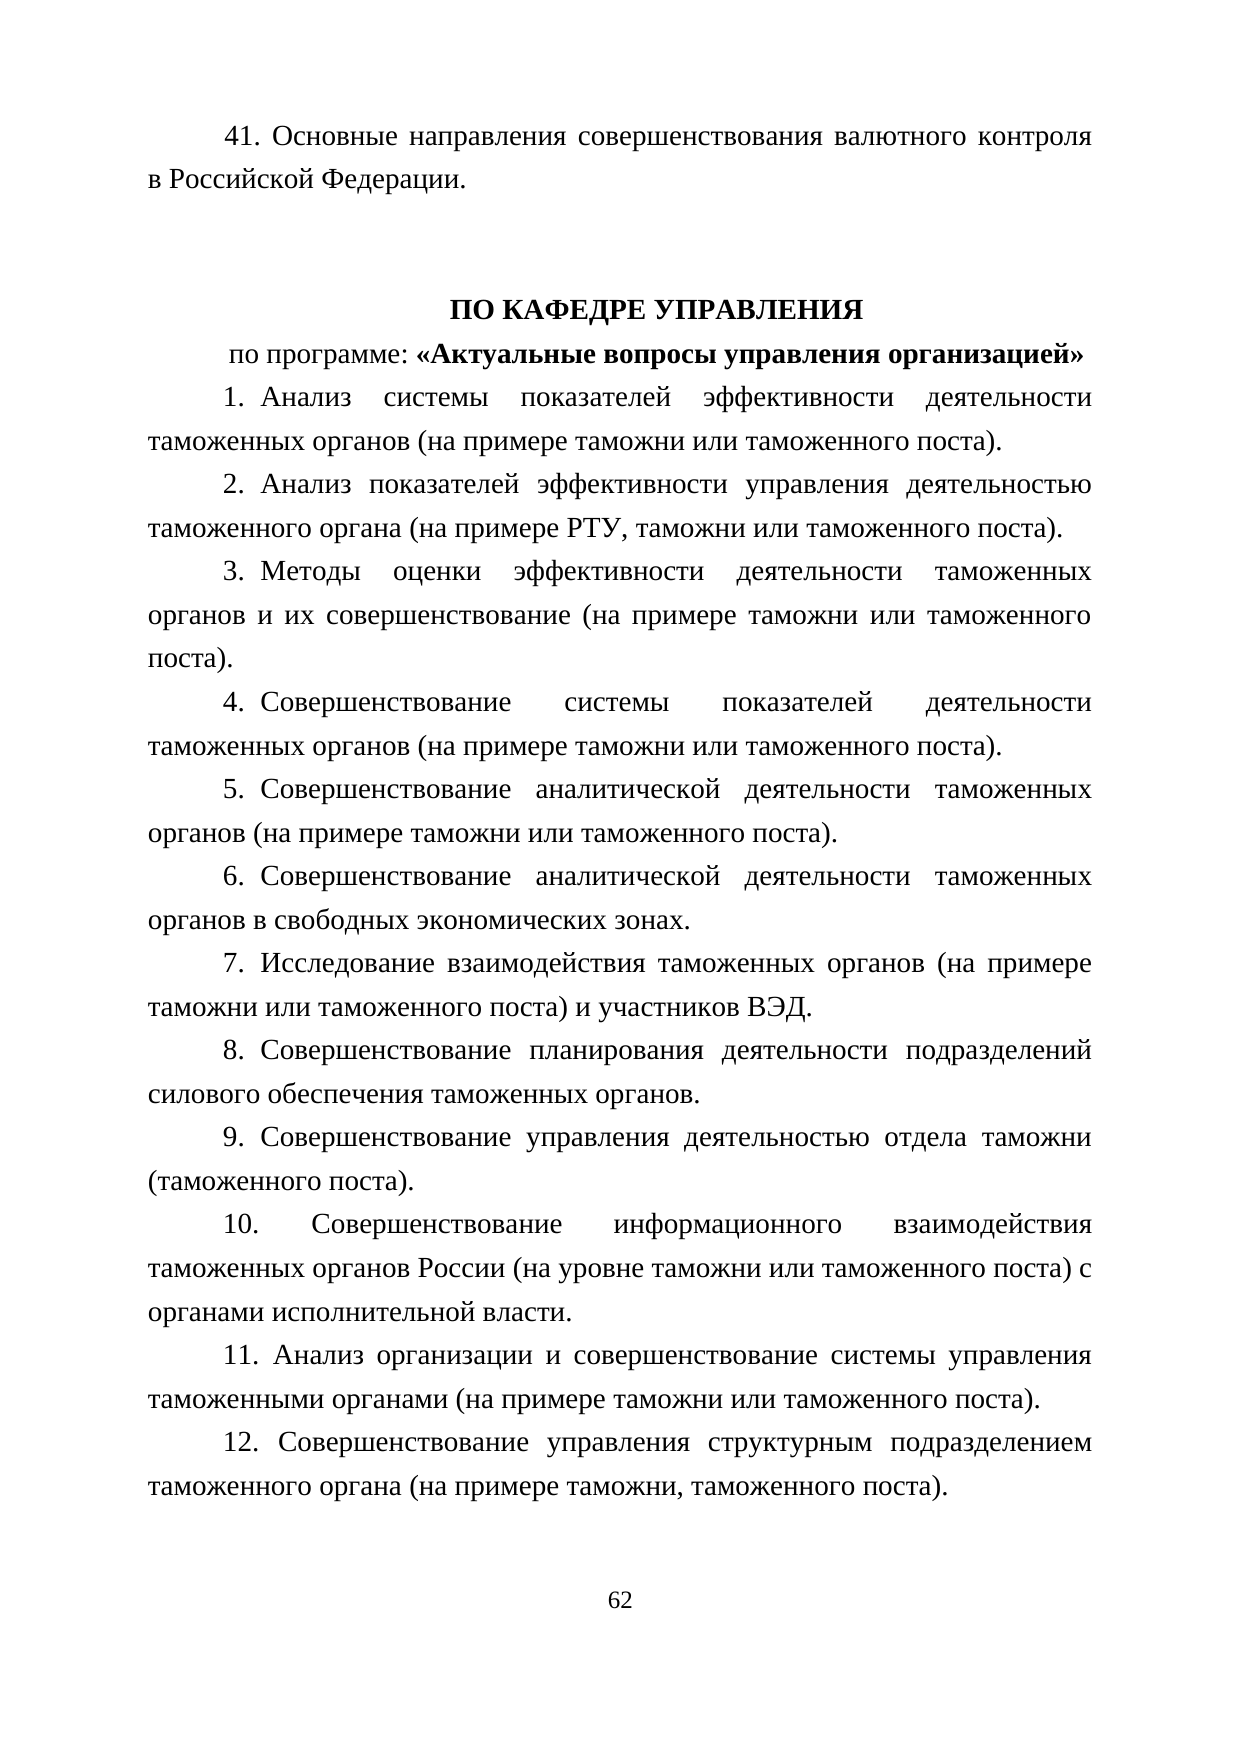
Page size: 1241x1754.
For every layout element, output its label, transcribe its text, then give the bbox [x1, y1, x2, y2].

list Совершенствование аналитической деятельности таможенных органов в свободных экономических зонах. [148, 858, 1092, 935]
list Совершенствование управления деятельностью отдела таможни (таможенного поста). [148, 1119, 1092, 1197]
list Методы оценки эффективности деятельности таможенных органов и их совершенствование (на примере таможни или таможенного поста). [148, 553, 1092, 674]
list Исследование взаимодействия таможенных органов (на примере таможни или таможенного поста) и участников ВЭД. [148, 945, 1092, 1022]
list Анализ организации и совершенствование системы управления таможенными органами (на примере таможни или таможенного поста). [148, 1337, 1092, 1414]
text по программе: «Актуальные вопросы управления организацией» [221, 336, 1092, 369]
list Анализ системы показателей эффективности деятельности таможенных органов (на примере таможни или таможенного поста). [148, 379, 1092, 456]
list Совершенствование информационного взаимодействия таможенных органов России (на уровне таможни или таможенного поста) с органами исполнительной власти. [148, 1207, 1092, 1327]
text 41. Основные направления совершенствования валютного контроля в Российской Федерации. [148, 118, 1092, 195]
list Совершенствование системы показателей деятельности таможенных органов (на примере таможни или таможенного поста). [148, 684, 1092, 761]
list Совершенствование управления структурным подразделением таможенного органа (на примере таможни, таможенного поста). [148, 1424, 1092, 1501]
text по кафедре Управления [221, 292, 1092, 326]
list Совершенствование аналитической деятельности таможенных органов (на примере таможни или таможенного поста). [148, 771, 1092, 848]
list Совершенствование планирования деятельности подразделений силового обеспечения таможенных органов. [148, 1032, 1092, 1109]
list Анализ показателей эффективности управления деятельностью таможенного органа (на примере РТУ, таможни или таможенного поста). [148, 466, 1092, 543]
